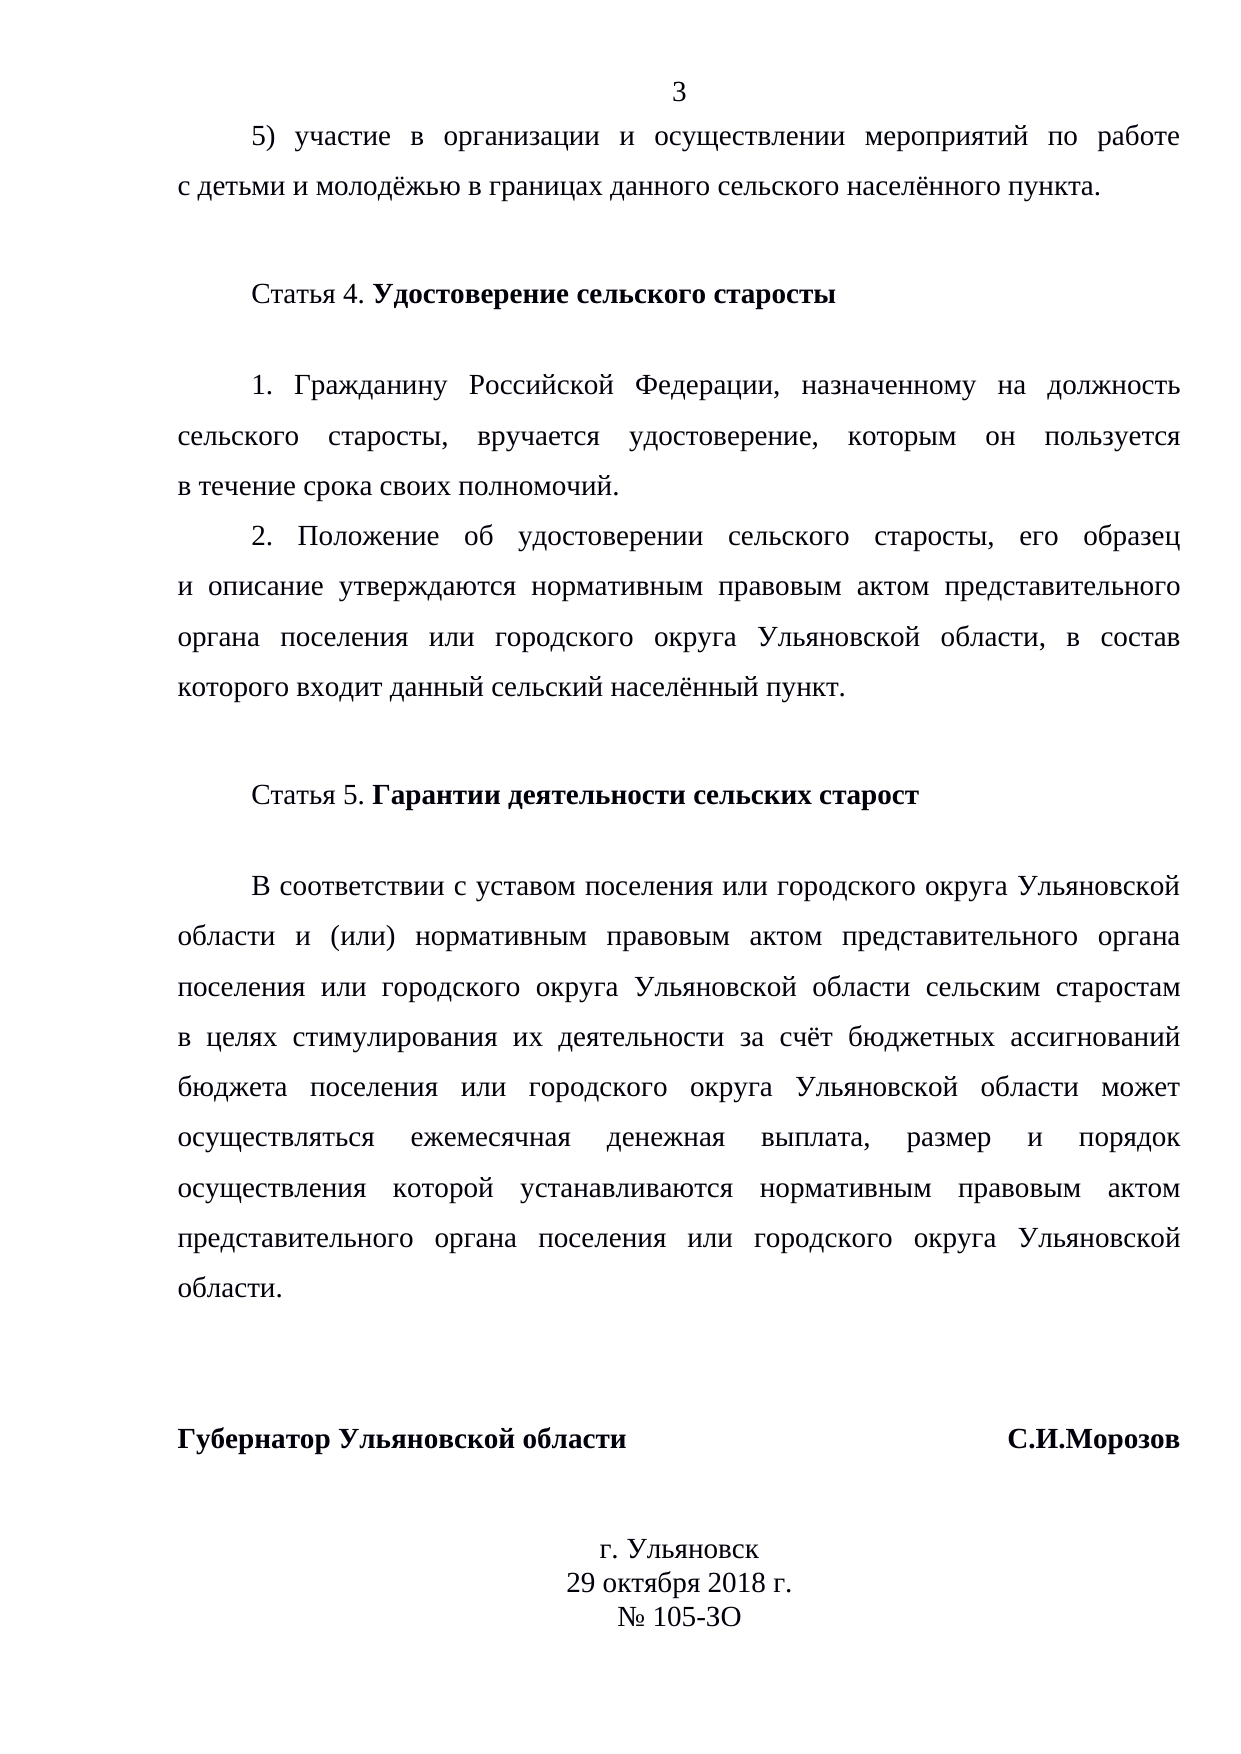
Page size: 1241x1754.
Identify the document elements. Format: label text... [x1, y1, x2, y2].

text В соответствии с уставом поселения или городского округа Ульяновской области и (или) нормативным правовым актом представительного органа поселения или городского округа Ульяновской области сельским старостам в целях стимулирования их деятельности за счёт бюджетных ассигнований бюджета поселения или городского округа Ульяновской области может осуществляться ежемесячная денежная выплата, размер и порядок осуществления которой устанавливаются нормативным правовым актом представительного органа поселения или городского округа Ульяновской области. [177, 868, 1181, 1304]
text 29 октября 2018 г. [177, 1565, 1181, 1599]
text 5) участие в организации и осуществлении мероприятий по работе с детьми и молодёжью в границах данного сельского населённого пункта. [177, 118, 1181, 202]
text Статья 5. Гарантии деятельности сельских старост [177, 777, 1181, 811]
text № 105-ЗО [177, 1599, 1181, 1632]
text Губернатор Ульяновской области С.И.Морозов [177, 1421, 1181, 1455]
text Статья 4. Удостоверение сельского старосты [177, 276, 1181, 310]
text 2. Положение об удостоверении сельского старосты, его образец и описание утверждаются нормативным правовым актом представительного органа поселения или городского округа Ульяновской области, в состав которого входит данный сельский населённый пункт. [177, 518, 1181, 703]
text г. Ульяновск [177, 1532, 1181, 1565]
text 1. Гражданину Российской Федерации, назначенному на должность сельского старосты, вручается удостоверение, которым он пользуется в течение срока своих полномочий. [177, 367, 1181, 501]
